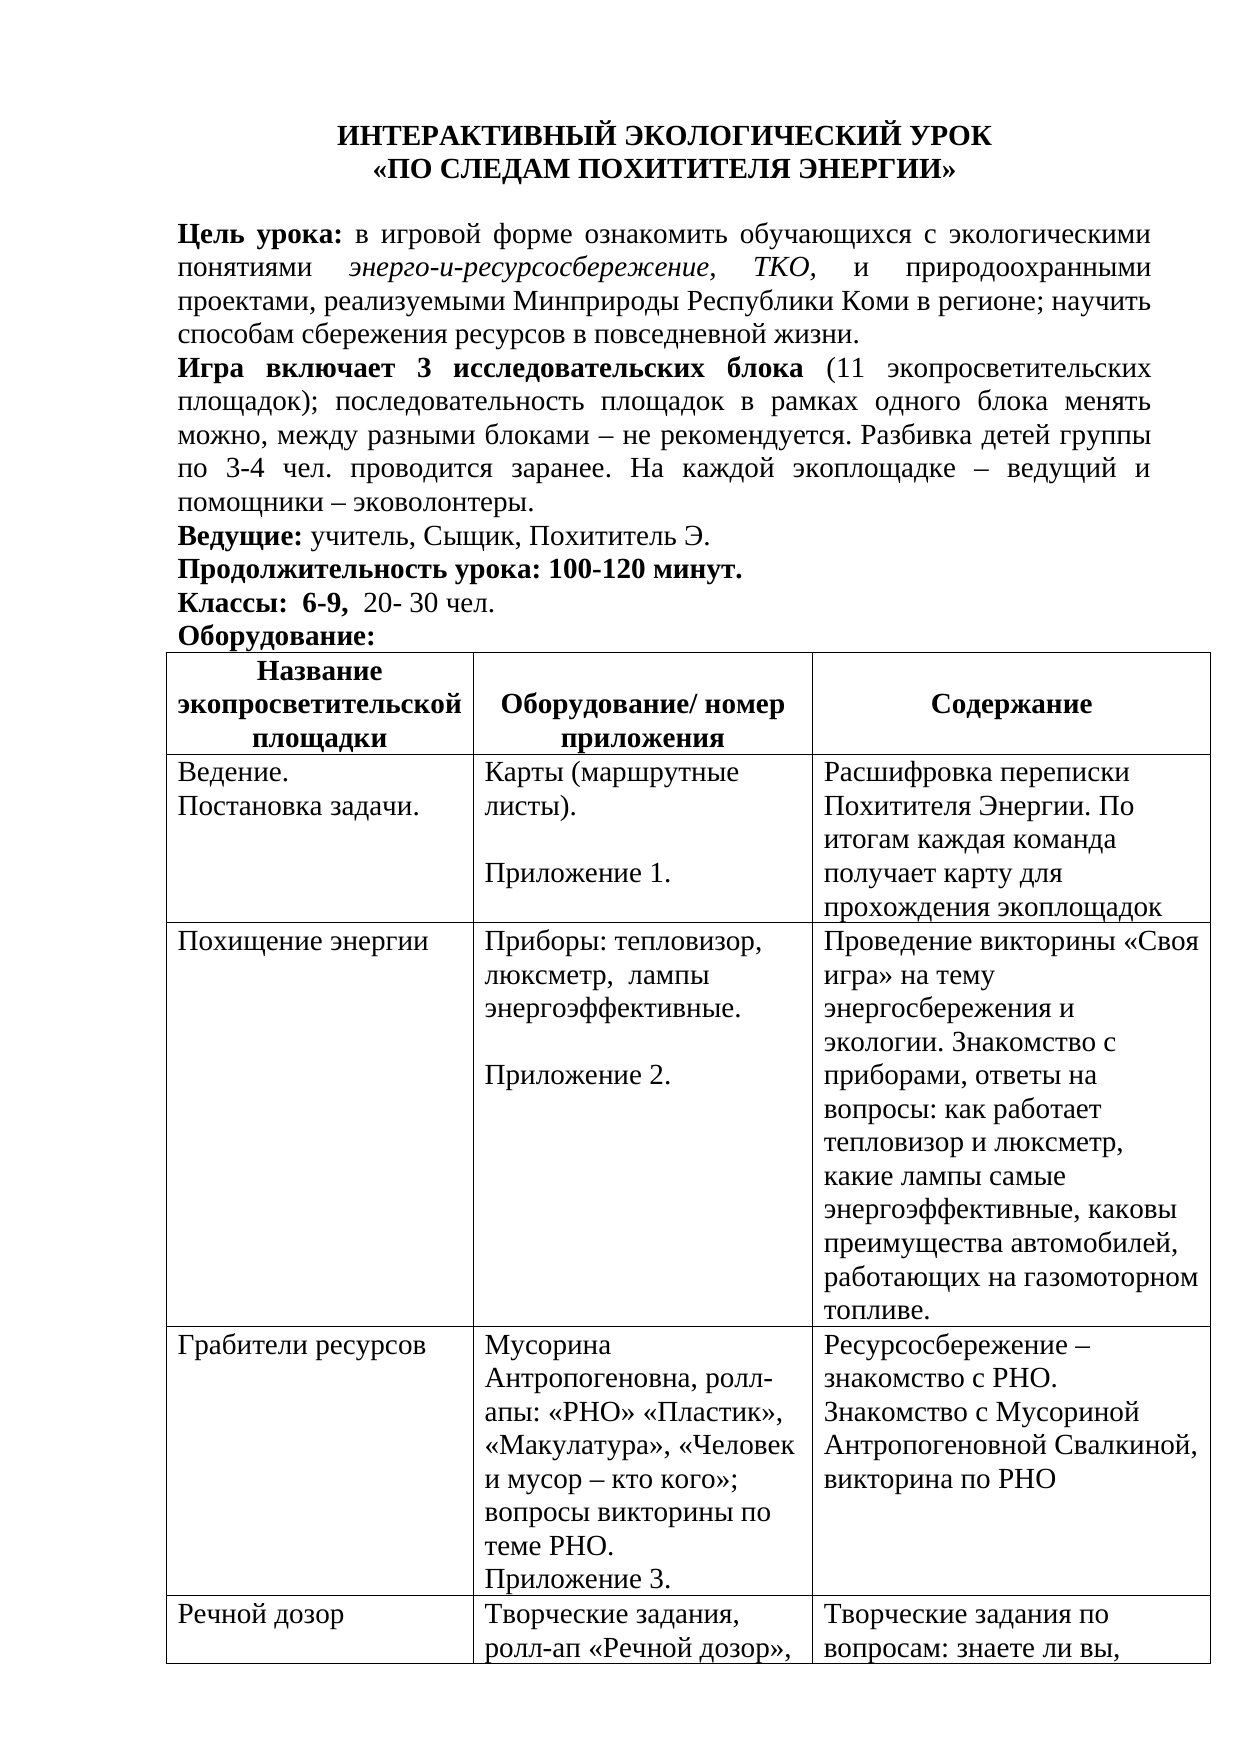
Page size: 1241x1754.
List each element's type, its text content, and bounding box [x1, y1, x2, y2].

table_cell Речной дозор [167, 1596, 473, 1663]
table_cell Приборы: тепловизор, люксметр, лампы энергоэффективные. Приложение 2. [474, 923, 812, 1326]
table_cell Карты (маршрутные листы). Приложение 1. [474, 755, 812, 922]
table_cell Ресурсосбережение – знакомство с РНО. Знакомство с Мусориной Антропогеновной Свалкиной, викторина по РНО [813, 1327, 1210, 1595]
table_cell Мусорина Антропогеновна, ролл-апы: «РНО» «Пластик», «Макулатура», «Человек и мусор – кто кого»; вопросы викторины по теме РНО. Приложение 3. [474, 1327, 812, 1595]
table_header Название экопросветительской площадки [167, 653, 473, 753]
table_cell Грабители ресурсов [167, 1327, 473, 1595]
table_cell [474, 1596, 812, 1663]
table_header Содержание [813, 653, 1210, 753]
table_header Оборудование/ номер приложения [474, 653, 812, 753]
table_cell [813, 1596, 1210, 1663]
text ИНТЕРАКТИВНЫЙ ЭКОЛОГИЧЕСКИЙ УРОК [177, 118, 1152, 152]
table_cell Расшифровка переписки Похитителя Энергии. По итогам каждая команда получает карту для прохождения экоплощадок [813, 755, 1210, 922]
text Продолжительность урока: 100-120 минут. [177, 551, 1152, 585]
text Цель урока: в игровой форме ознакомить обучающихся с экологическими понятиями энерго-и-ресурсосбережение, ТКО, и природоохранными проектами, реализуемыми Минприроды Республики Коми в регионе; научить способам сбережения ресурсов в повседневной жизни. [177, 216, 1152, 350]
text Ведущие: учитель, Сыщик, Похититель Э. [177, 518, 1152, 551]
text Классы: 6-9, 20- 30 чел. [177, 585, 1152, 618]
table_cell Похищение энергии [167, 923, 473, 1326]
table_cell Ведение. Постановка задачи. [167, 755, 473, 922]
text Игра включает 3 исследовательских блока (11 экопросветительских площадок); последовательность площадок в рамках одного блока менять можно, между разными блоками – не рекомендуется. Разбивка детей группы по 3-4 чел. проводится заранее. На каждой экоплощадке – ведущий и помощники – эковолонтеры. [177, 350, 1152, 518]
table_cell Проведение викторины «Своя игра» на тему энергосбережения и экологии. Знакомство с приборами, ответы на вопросы: как работает тепловизор и люксметр, какие лампы самые энергоэффективные, каковы преимущества автомобилей, работающих на газомоторном топливе. [813, 923, 1210, 1326]
text Оборудование: [177, 618, 1152, 652]
text «ПО СЛЕДАМ ПОХИТИТЕЛЯ ЭНЕРГИИ» [177, 152, 1152, 185]
